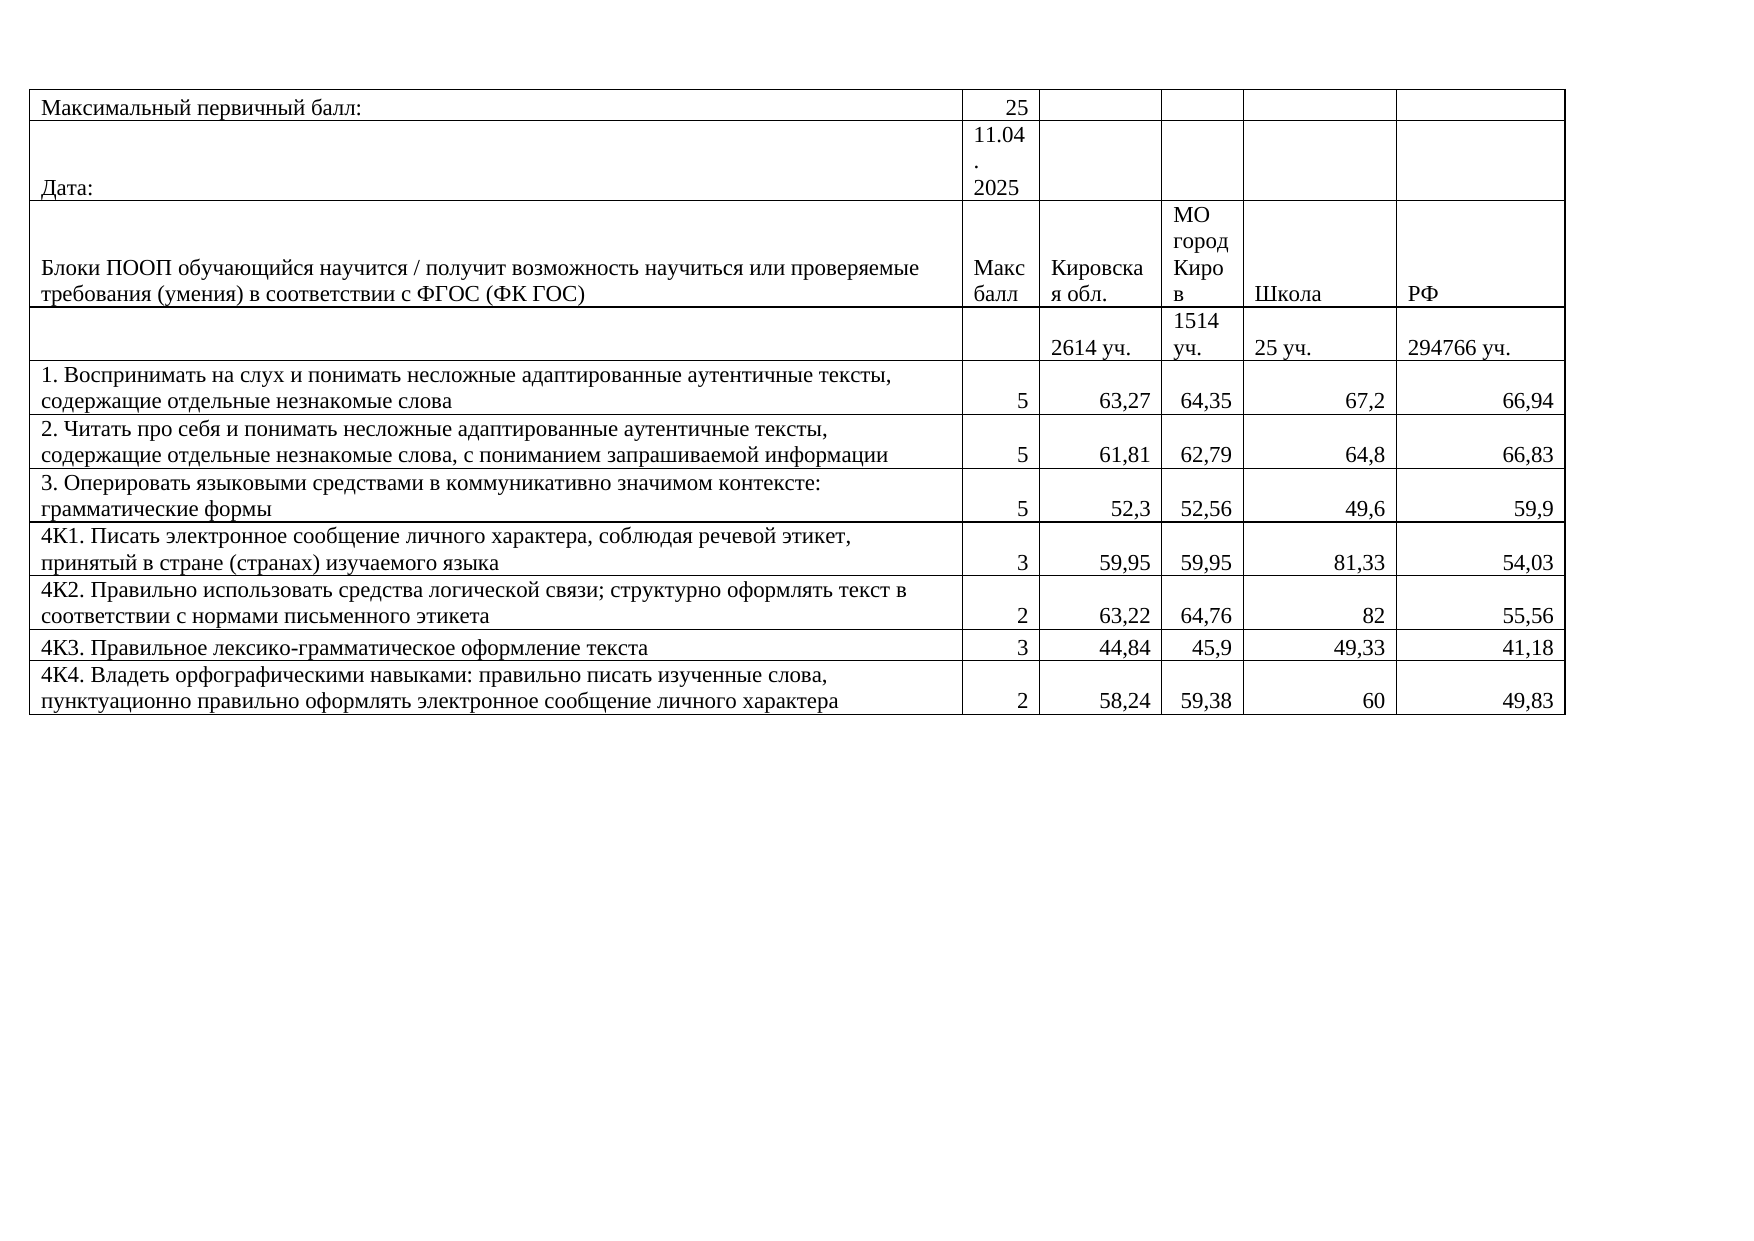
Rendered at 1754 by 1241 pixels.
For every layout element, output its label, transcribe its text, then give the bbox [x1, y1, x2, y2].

table_cell 64,76 [1162, 576, 1243, 629]
table_cell 58,24 [1040, 661, 1161, 714]
table_cell 64,35 [1162, 361, 1243, 414]
table_cell [1040, 90, 1161, 120]
table_cell 52,3 [1040, 469, 1161, 521]
table_cell Максимальный первичный балл: [30, 90, 962, 120]
table_cell 1. Воспринимать на слух и понимать несложные адаптированные аутентичные тексты, содержащие отдельные незнакомые слова [30, 361, 962, 414]
table_cell 59,38 [1162, 661, 1243, 714]
table_cell 3. Оперировать языковыми средствами в коммуникативно значимом контексте: грамматические формы [30, 469, 962, 521]
table_cell 61,81 [1040, 415, 1161, 468]
table_cell 4К1. Писать электронное сообщение личного характера, соблюдая речевой этикет, принятый в стране (странах) изучаемого языка [30, 523, 962, 575]
table_cell 1514 уч. [1162, 308, 1243, 360]
table_cell [1244, 90, 1396, 120]
table_cell 294766 уч. [1397, 308, 1564, 360]
table_cell 5 [963, 469, 1039, 521]
table_cell 49,33 [1244, 630, 1396, 660]
table_cell МО город Киров [1162, 201, 1243, 306]
table_cell 5 [963, 415, 1039, 468]
table_cell [1040, 121, 1161, 200]
table_cell 49,6 [1244, 469, 1396, 521]
table_cell [1162, 121, 1243, 200]
table_cell 45,9 [1162, 630, 1243, 660]
table_cell 66,94 [1397, 361, 1564, 414]
table_cell 2. Читать про себя и понимать несложные адаптированные аутентичные тексты, содержащие отдельные незнакомые слова, с пониманием запрашиваемой информации [30, 415, 962, 468]
table_cell 55,56 [1397, 576, 1564, 629]
table_cell [1397, 90, 1564, 120]
table_cell 5 [963, 361, 1039, 414]
table_cell 44,84 [1040, 630, 1161, 660]
table_cell 67,2 [1244, 361, 1396, 414]
table_cell 59,9 [1397, 469, 1564, 521]
table_cell 59,95 [1162, 523, 1243, 575]
table_cell [1162, 90, 1243, 120]
table_cell [963, 308, 1039, 360]
table_cell [30, 308, 962, 360]
table_cell 66,83 [1397, 415, 1564, 468]
table_cell 25 уч. [1244, 308, 1396, 360]
table_cell 82 [1244, 576, 1396, 629]
table_cell Кировская обл. [1040, 201, 1161, 306]
table_cell 2614 уч. [1040, 308, 1161, 360]
table_cell 41,18 [1397, 630, 1564, 660]
table_cell [1244, 121, 1396, 200]
table_cell 62,79 [1162, 415, 1243, 468]
table_cell 52,56 [1162, 469, 1243, 521]
table_cell [1397, 121, 1564, 200]
table_cell 4К3. Правильное лексико-грамматическое оформление текста [30, 630, 962, 660]
table_cell 4К2. Правильно использовать средства логической связи; структурно оформлять текст в соответствии с нормами письменного этикета [30, 576, 962, 629]
table_cell 54,03 [1397, 523, 1564, 575]
table_cell Школа [1244, 201, 1396, 306]
table_cell 81,33 [1244, 523, 1396, 575]
table_cell 49,83 [1397, 661, 1564, 714]
table_cell 60 [1244, 661, 1396, 714]
table_cell 4К4. Владеть орфографическими навыками: правильно писать изученные слова, пунктуационно правильно оформлять электронное сообщение личного характера [30, 661, 962, 714]
table_cell Дата: [30, 121, 962, 200]
table_cell 63,22 [1040, 576, 1161, 629]
table_cell 3 [963, 630, 1039, 660]
table_cell 3 [963, 523, 1039, 575]
table_cell 25 [963, 90, 1039, 120]
table_cell 59,95 [1040, 523, 1161, 575]
table_cell 11.04. 2025 [963, 121, 1039, 200]
table_cell Макс балл [963, 201, 1039, 306]
table_cell Блоки ПООП обучающийся научится / получит возможность научиться или проверяемые требования (умения) в соответствии с ФГОС (ФК ГОС) [30, 201, 962, 306]
table_cell 2 [963, 661, 1039, 714]
table_cell РФ [1397, 201, 1564, 306]
table_cell 63,27 [1040, 361, 1161, 414]
table_cell 64,8 [1244, 415, 1396, 468]
table_cell 2 [963, 576, 1039, 629]
